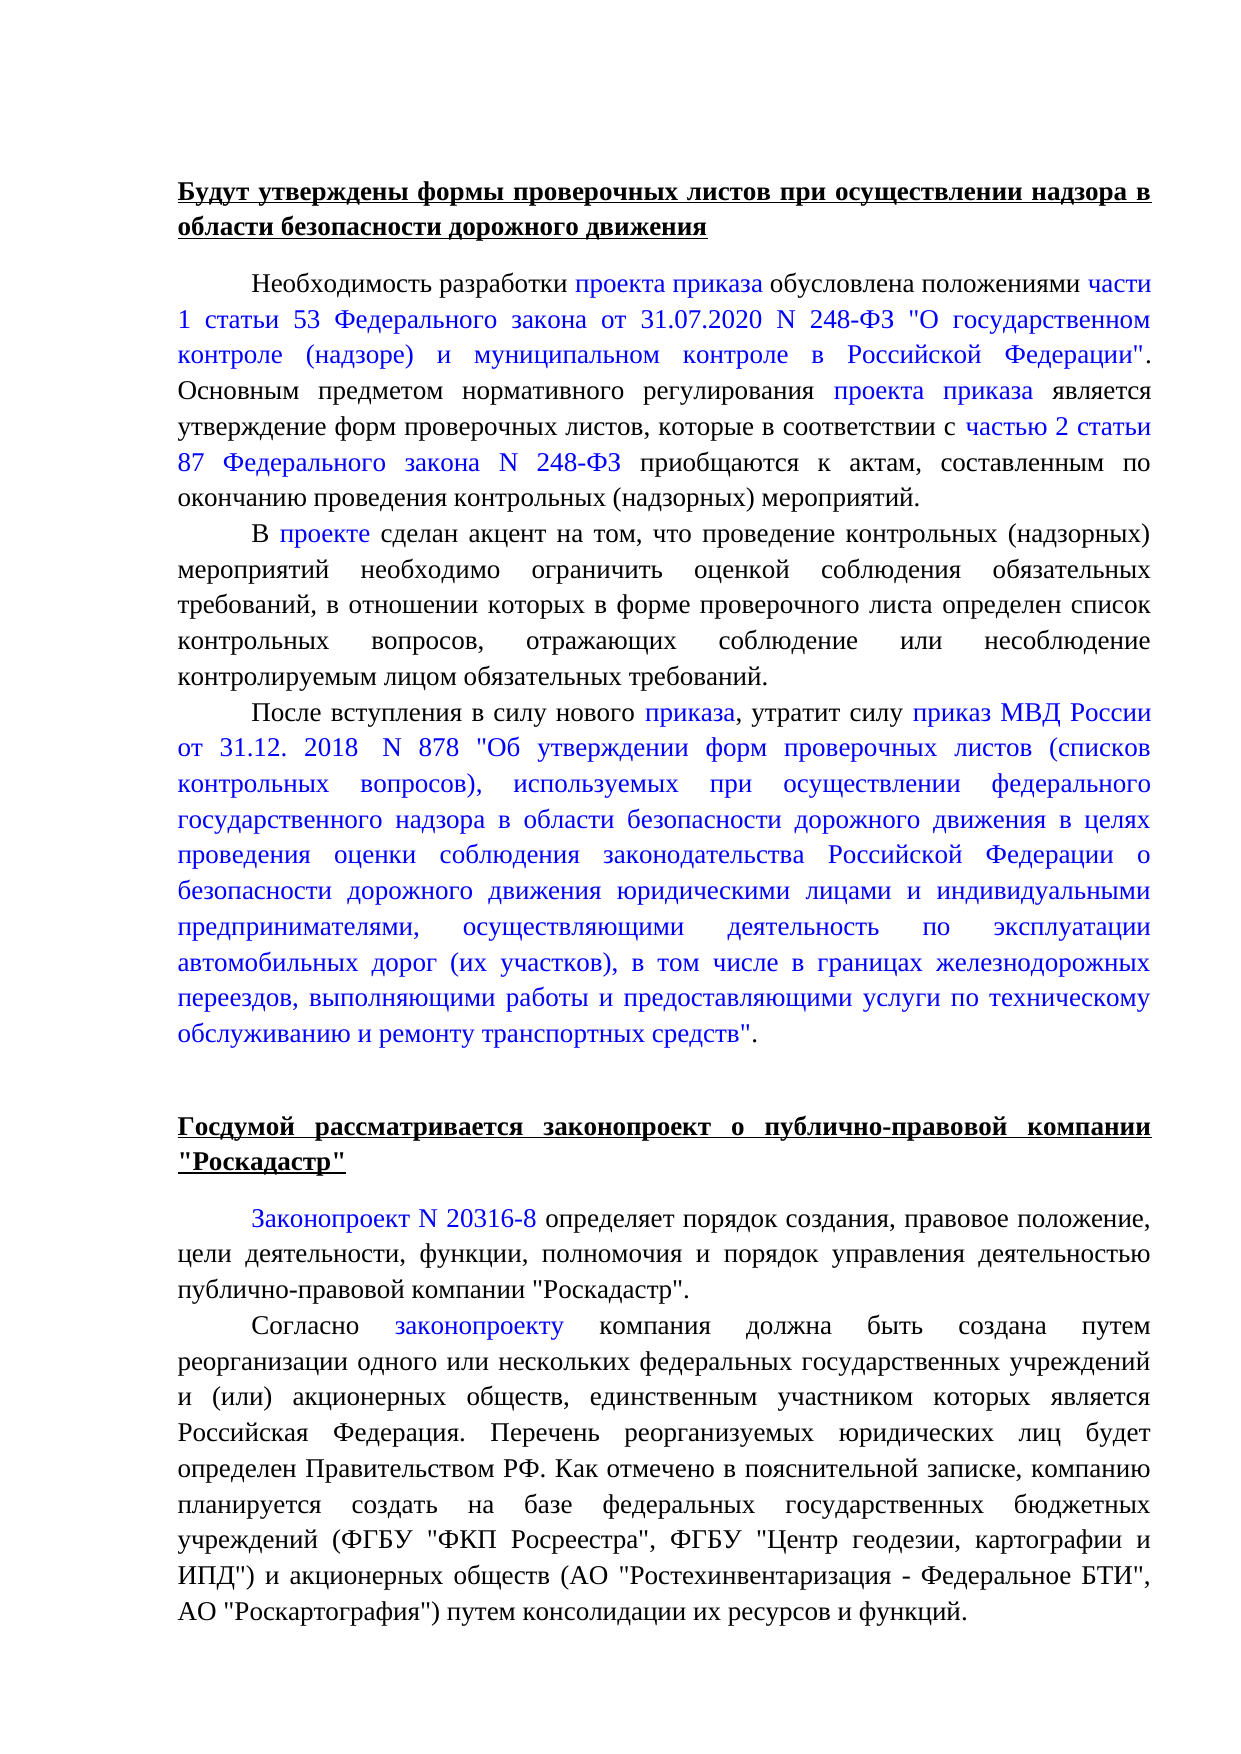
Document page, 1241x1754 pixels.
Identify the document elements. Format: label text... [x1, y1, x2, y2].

text Госдумой рассматривается законопроект о публично-правовой компании "Роскадастр" [177, 1109, 1152, 1137]
text В проекте сделан акцент на том, что проведение контрольных (надзорных) мероприятий необходимо ограничить оценкой соблюдения обязательных требований, в отношении которых в форме проверочного листа определен список контрольных вопросов, отражающих соблюдение или несоблюдение контролируемым лицом обязательных требований. [177, 517, 1152, 691]
text Необходимость разработки проекта приказа обусловлена положениями части 1 статьи 53 Федерального закона от 31.07.2020 N 248-ФЗ "О государственном контроле (надзоре) и муниципальном контроле в Российской Федерации". Основным предметом нормативного регулирования проекта приказа является утверждение форм проверочных листов, которые в соответствии с частью 2 статьи 87 Федерального закона N 248-ФЗ приобщаются к актам, составленным по окончанию проведения контрольных (надзорных) мероприятий. [177, 267, 1152, 512]
text Будут утверждены формы проверочных листов при осуществлении надзора в области безопасности дорожного движения [177, 175, 1152, 202]
text Госдумой рассматривается законопроект о публично-правовой компании "Роскадастр" [177, 1138, 1152, 1176]
text После вступления в силу нового приказа, утратит силу приказ МВД России от 31.12. 2018 N 878 "Об утверждении форм проверочных листов (списков контрольных вопросов), используемых при осуществлении федерального государственного надзора в области безопасности дорожного движения в целях проведения оценки соблюдения законодательства Российской Федерации о безопасности дорожного движения юридическими лицами и индивидуальными предпринимателями, осуществляющими деятельность по эксплуатации автомобильных дорог (их участков), в том числе в границах железнодорожных переездов, выполняющими работы и предоставляющими услуги по техническому обслуживанию и ремонту транспортных средств". [177, 696, 1152, 1048]
text Законопроект N 20316-8 определяет порядок создания, правовое положение, цели деятельности, функции, полномочия и порядок управления деятельностью публично-правовой компании "Роскадастр". [177, 1202, 1152, 1304]
text Согласно законопроекту компания должна быть создана путем реорганизации одного или нескольких федеральных государственных учреждений и (или) акционерных обществ, единственным участником которых является Российская Федерация. Перечень реорганизуемых юридических лиц будет определен Правительством РФ. Как отмечено в пояснительной записке, компанию планируется создать на базе федеральных государственных бюджетных учреждений (ФГБУ "ФКП Росреестра", ФГБУ "Центр геодезии, картографии и ИПД") и акционерных обществ (АО "Ростехинвентаризация - Федеральное БТИ", АО "Роскартография") путем консолидации их ресурсов и функций. [177, 1309, 1152, 1626]
text Будут утверждены формы проверочных листов при осуществлении надзора в области безопасности дорожного движения [177, 203, 1152, 242]
